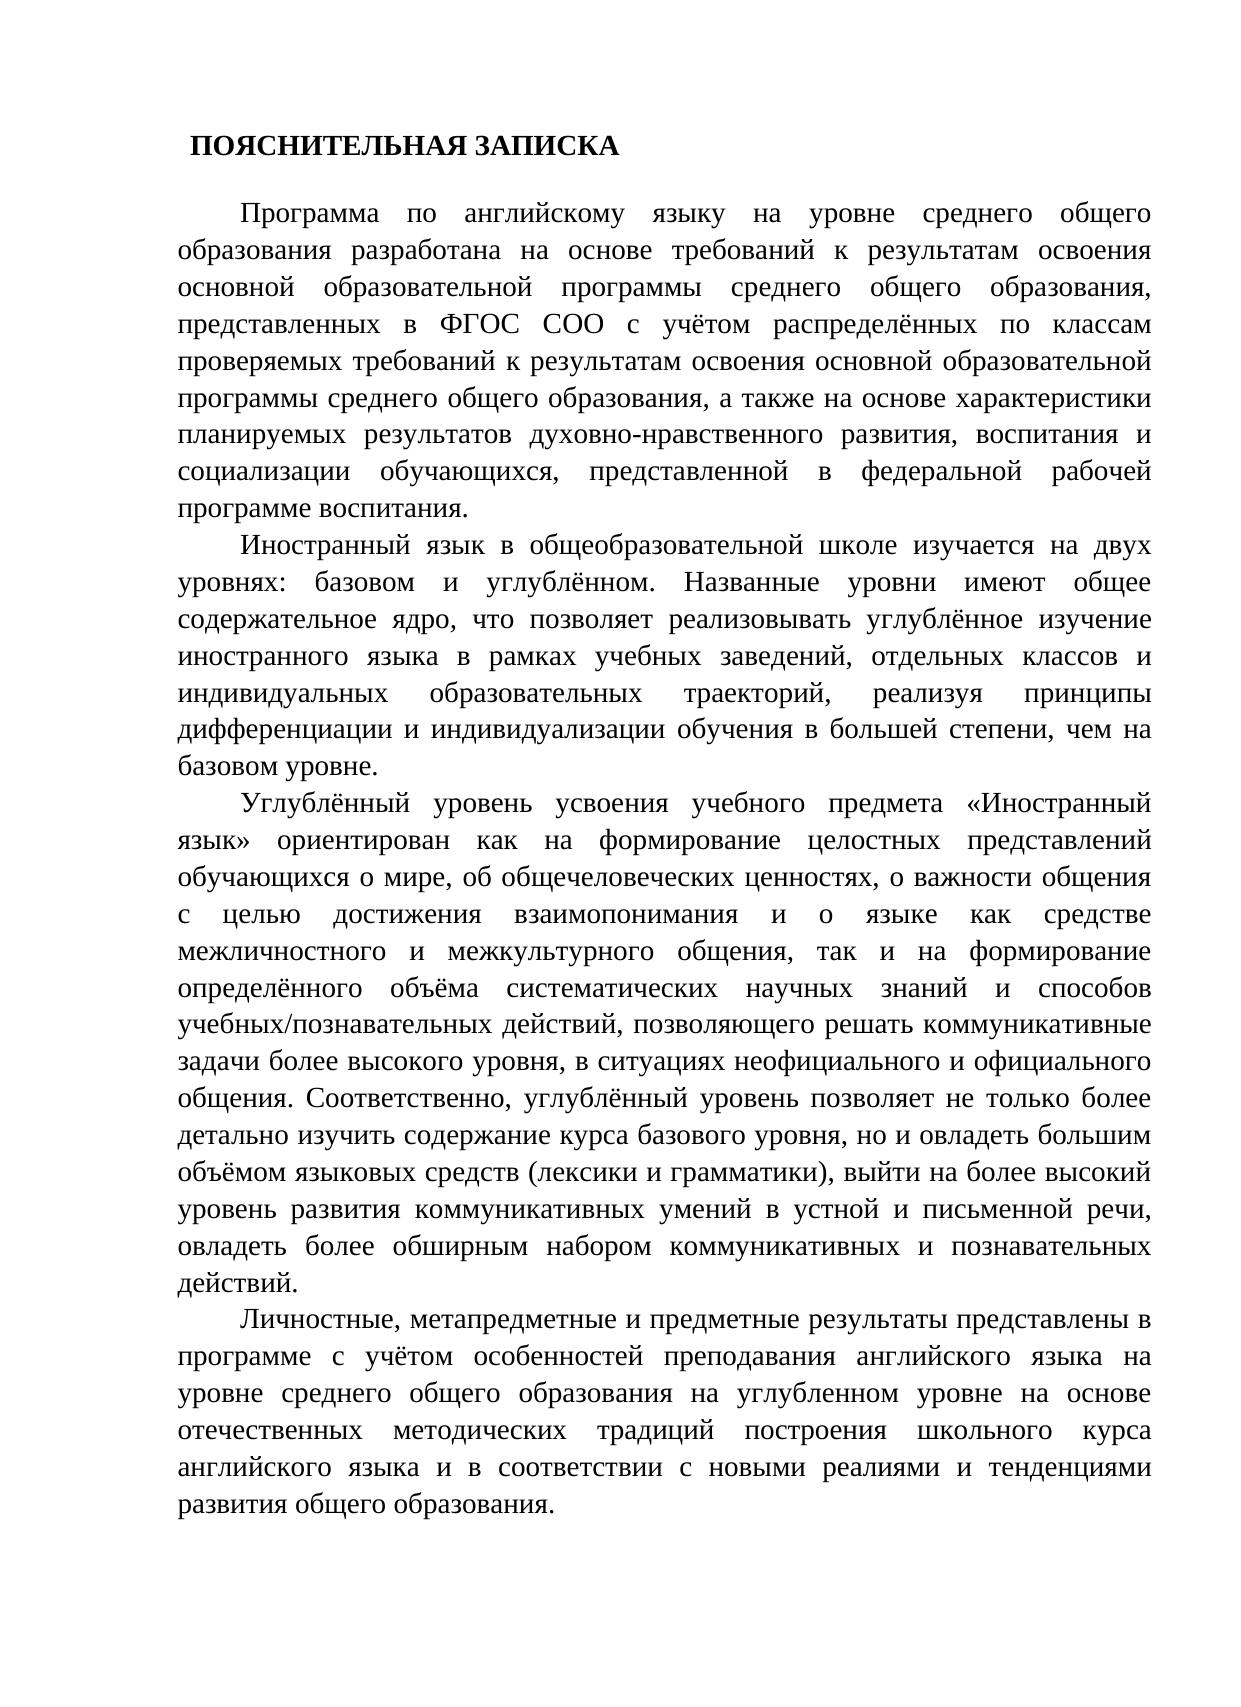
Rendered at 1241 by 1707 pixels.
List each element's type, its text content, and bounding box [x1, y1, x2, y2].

text ПОЯСНИТЕЛЬНАЯ ЗАПИСКА [190, 128, 1152, 161]
text Личностные, метапредметные и предметные результаты представлены в программе с учётом особенностей преподавания английского языка на уровне среднего общего образования на углубленном уровне на основе отечественных методических традиций построения школьного курса английского языка и в соответствии с новыми реалиями и тенденциями развития общего образования. [177, 1302, 1152, 1519]
text Программа по английскому языку на уровне среднего общего образования разработана на основе требований к результатам освоения основной образовательной программы среднего общего образования, представленных в ФГОС СОО с учётом распределённых по классам проверяемых требований к результатам освоения основной образовательной программы среднего общего образования, а также на основе характеристики планируемых результатов духовно-нравственного развития, воспитания и социализации обучающихся, представленной в федеральной рабочей программе воспитания. [177, 195, 1152, 524]
text Углублённый уровень усвоения учебного предмета «Иностранный язык» ориентирован как на формирование целостных представлений обучающихся о мире, об общечеловеческих ценностях, о важности общения с целью достижения взаимопонимания и о языке как средстве межличностного и межкультурного общения, так и на формирование определённого объёма систематических научных знаний и способов учебных/познавательных действий, позволяющего решать коммуникативные задачи более высокого уровня, в ситуациях неофициального и официального общения. Соответственно, углублённый уровень позволяет не только более детально изучить содержание курса базового уровня, но и овладеть большим объёмом языковых средств (лексики и грамматики), выйти на более высокий уровень развития коммуникативных умений в устной и письменной речи, овладеть более обширным набором коммуникативных и познавательных действий. [177, 785, 1152, 1298]
text Иностранный язык в общеобразовательной школе изучается на двух уровнях: базовом и углублённом. Названные уровни имеют общее содержательное ядро, что позволяет реализовывать углублённое изучение иностранного языка в рамках учебных заведений, отдельных классов и индивидуальных образовательных траекторий, реализуя принципы дифференциации и индивидуализации обучения в большей степени, чем на базовом уровне. [177, 527, 1152, 782]
